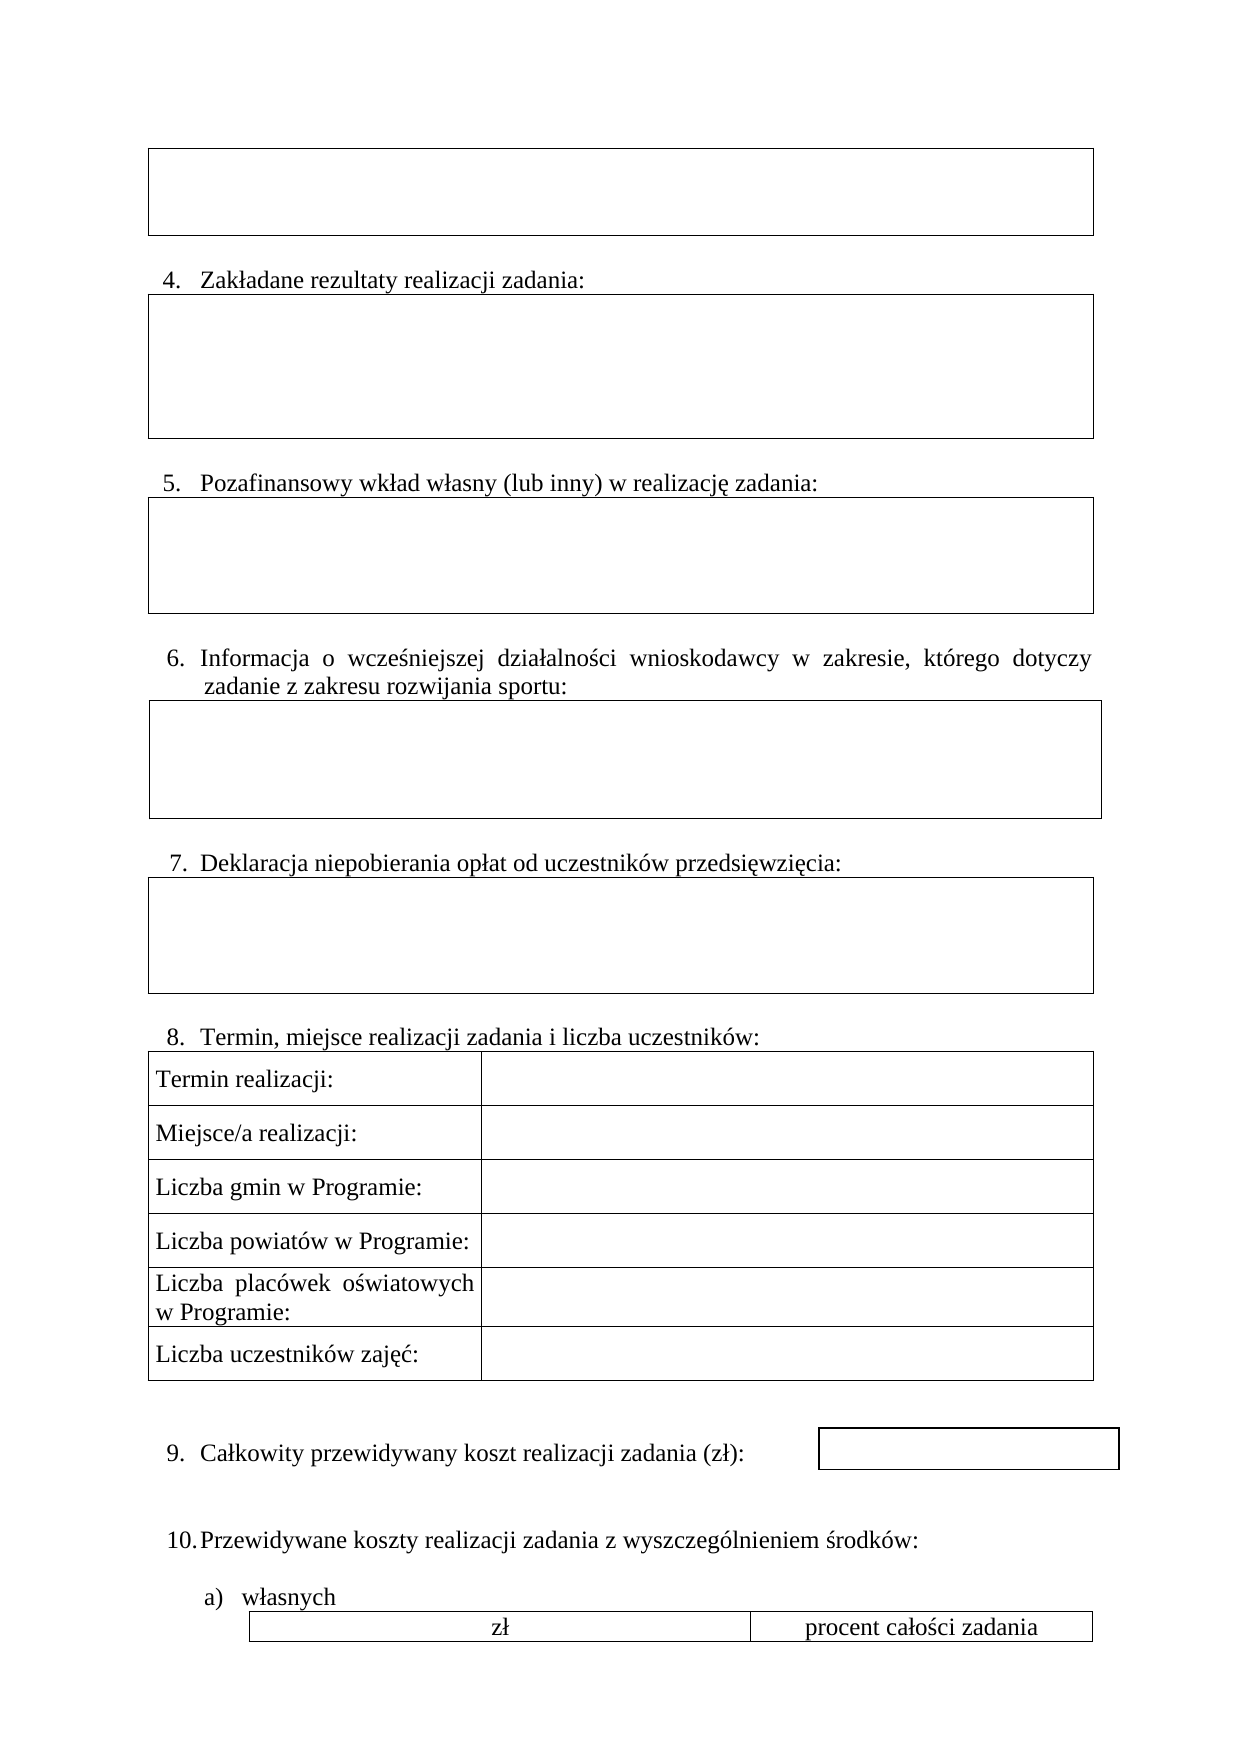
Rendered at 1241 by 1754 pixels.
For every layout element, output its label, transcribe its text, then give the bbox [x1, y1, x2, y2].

table_cell [482, 1268, 1093, 1326]
table_cell Miejsce/a realizacji: [149, 1106, 481, 1159]
list Zakładane rezultaty realizacji zadania: [162, 265, 1093, 293]
table_cell [482, 1327, 1093, 1380]
list Pozafinansowy wkład własny (lub inny) w realizację zadania: [162, 468, 1093, 497]
table_cell [482, 1106, 1093, 1159]
list Deklaracja niepobierania opłat od uczestników przedsięwzięcia: [169, 848, 1093, 877]
table_header Termin realizacji: [149, 1052, 481, 1105]
table_header [149, 878, 1093, 993]
table_header zł [250, 1612, 750, 1641]
list Informacja o wcześniejszej działalności wnioskodawcy w zakresie, którego dotyczy zadanie z zakresu rozwijania sportu: [166, 643, 1093, 700]
list własnych [204, 1582, 1093, 1611]
table_header procent całości zadania [751, 1612, 1092, 1641]
table_cell Liczba gmin w Programie: [149, 1160, 481, 1213]
table_cell [482, 1214, 1093, 1267]
table_header [149, 295, 1093, 438]
table_header [149, 498, 1093, 613]
list Przewidywane koszty realizacji zadania z wyszczególnieniem środków: [166, 1525, 1093, 1553]
table_header [149, 149, 1093, 235]
table_cell Liczba powiatów w Programie: [149, 1214, 481, 1267]
list Całkowity przewidywany koszt realizacji zadania (zł): [166, 1438, 818, 1467]
table_cell Liczba placówek oświatowych w Programie: [149, 1268, 481, 1326]
table_cell [482, 1160, 1093, 1213]
table_cell Liczba uczestników zajęć: [149, 1327, 481, 1380]
list Termin, miejsce realizacji zadania i liczba uczestników: [166, 1022, 1093, 1051]
table_header [482, 1052, 1093, 1105]
